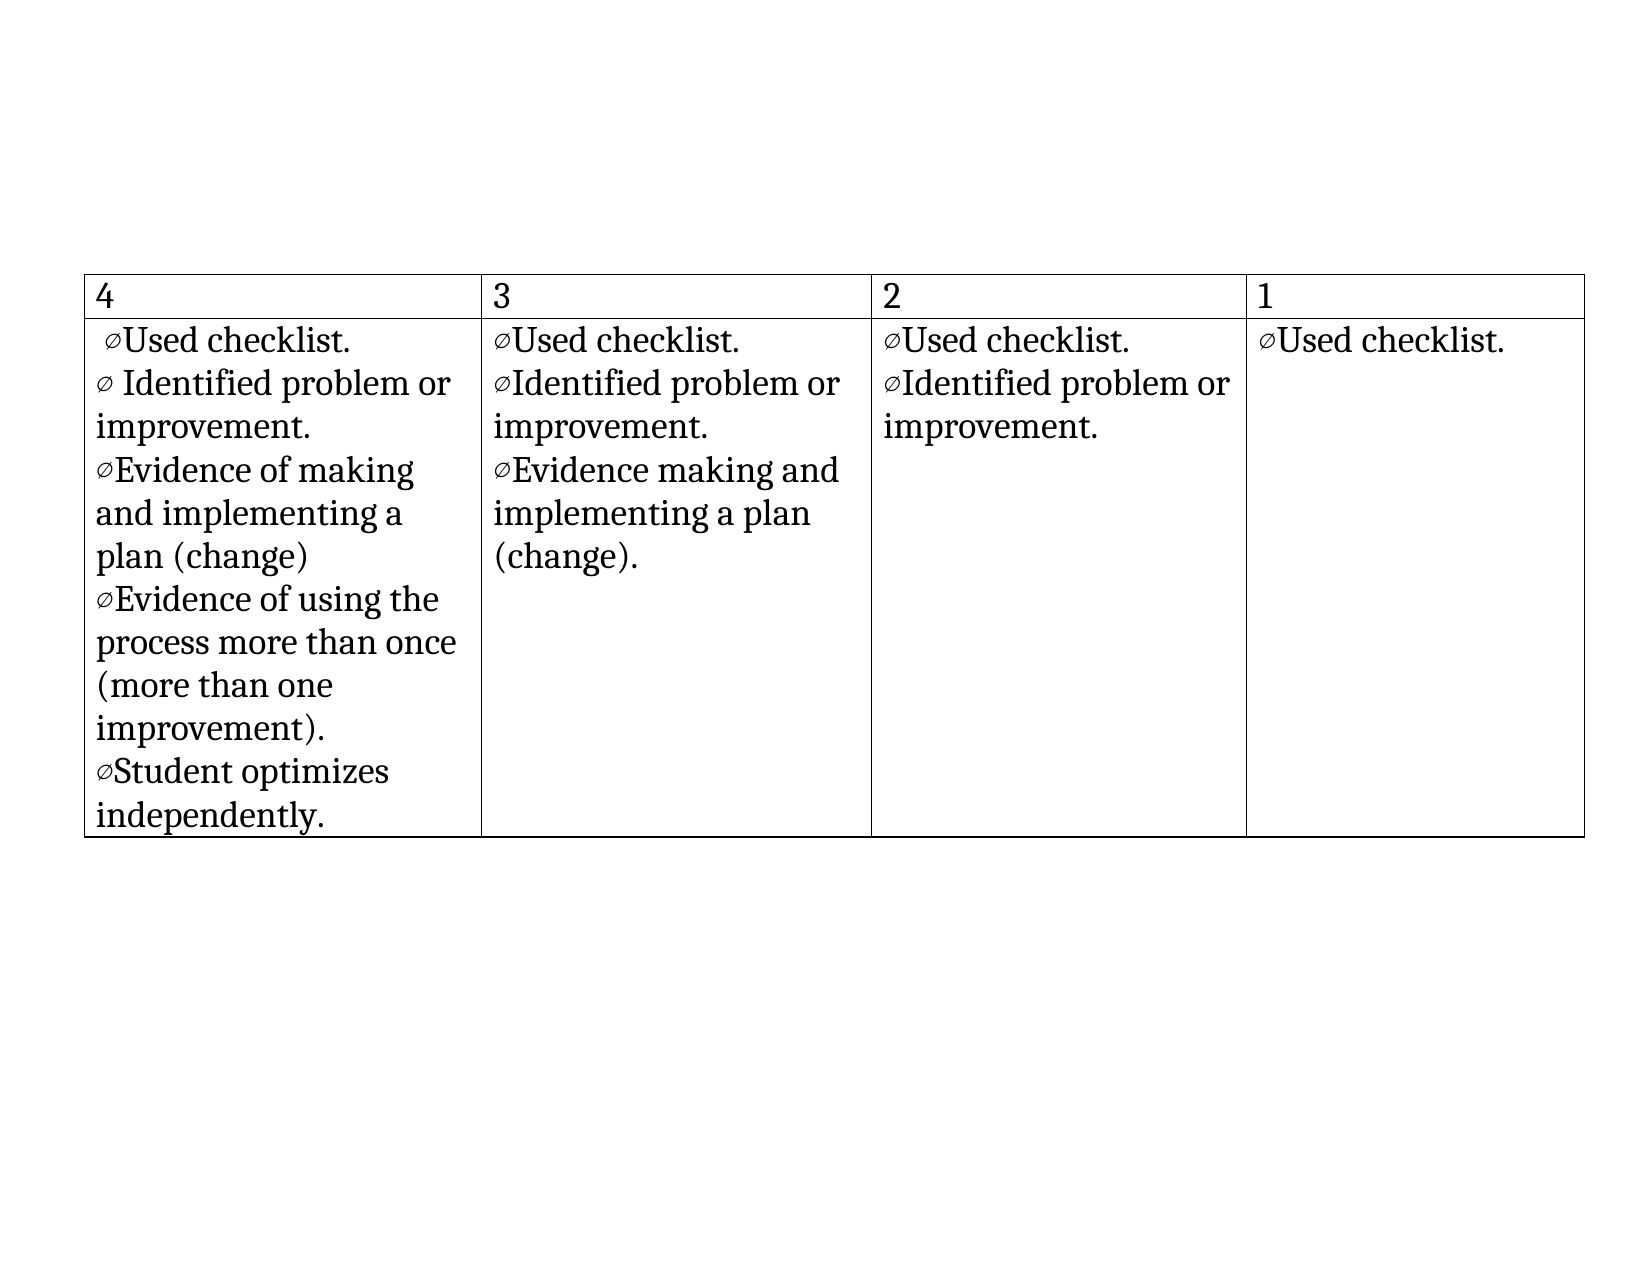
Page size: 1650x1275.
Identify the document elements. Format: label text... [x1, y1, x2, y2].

table_cell Used checklist. [1247, 319, 1584, 836]
table_cell Used checklist. Identified problem or improvement. [872, 319, 1246, 836]
table_cell Used checklist. Identified problem or improvement. Evidence of making and implementing a plan (change) Evidence of using the process more than once (more than one improvement). Student optimizes independently. [85, 319, 481, 836]
table_header 3 [482, 275, 871, 318]
table_header 1 [1247, 275, 1584, 318]
table_header 2 [872, 275, 1246, 318]
table_cell Used checklist. Identified problem or improvement. Evidence making and implementing a plan (change). [482, 319, 871, 836]
table_header 4 [85, 275, 481, 318]
